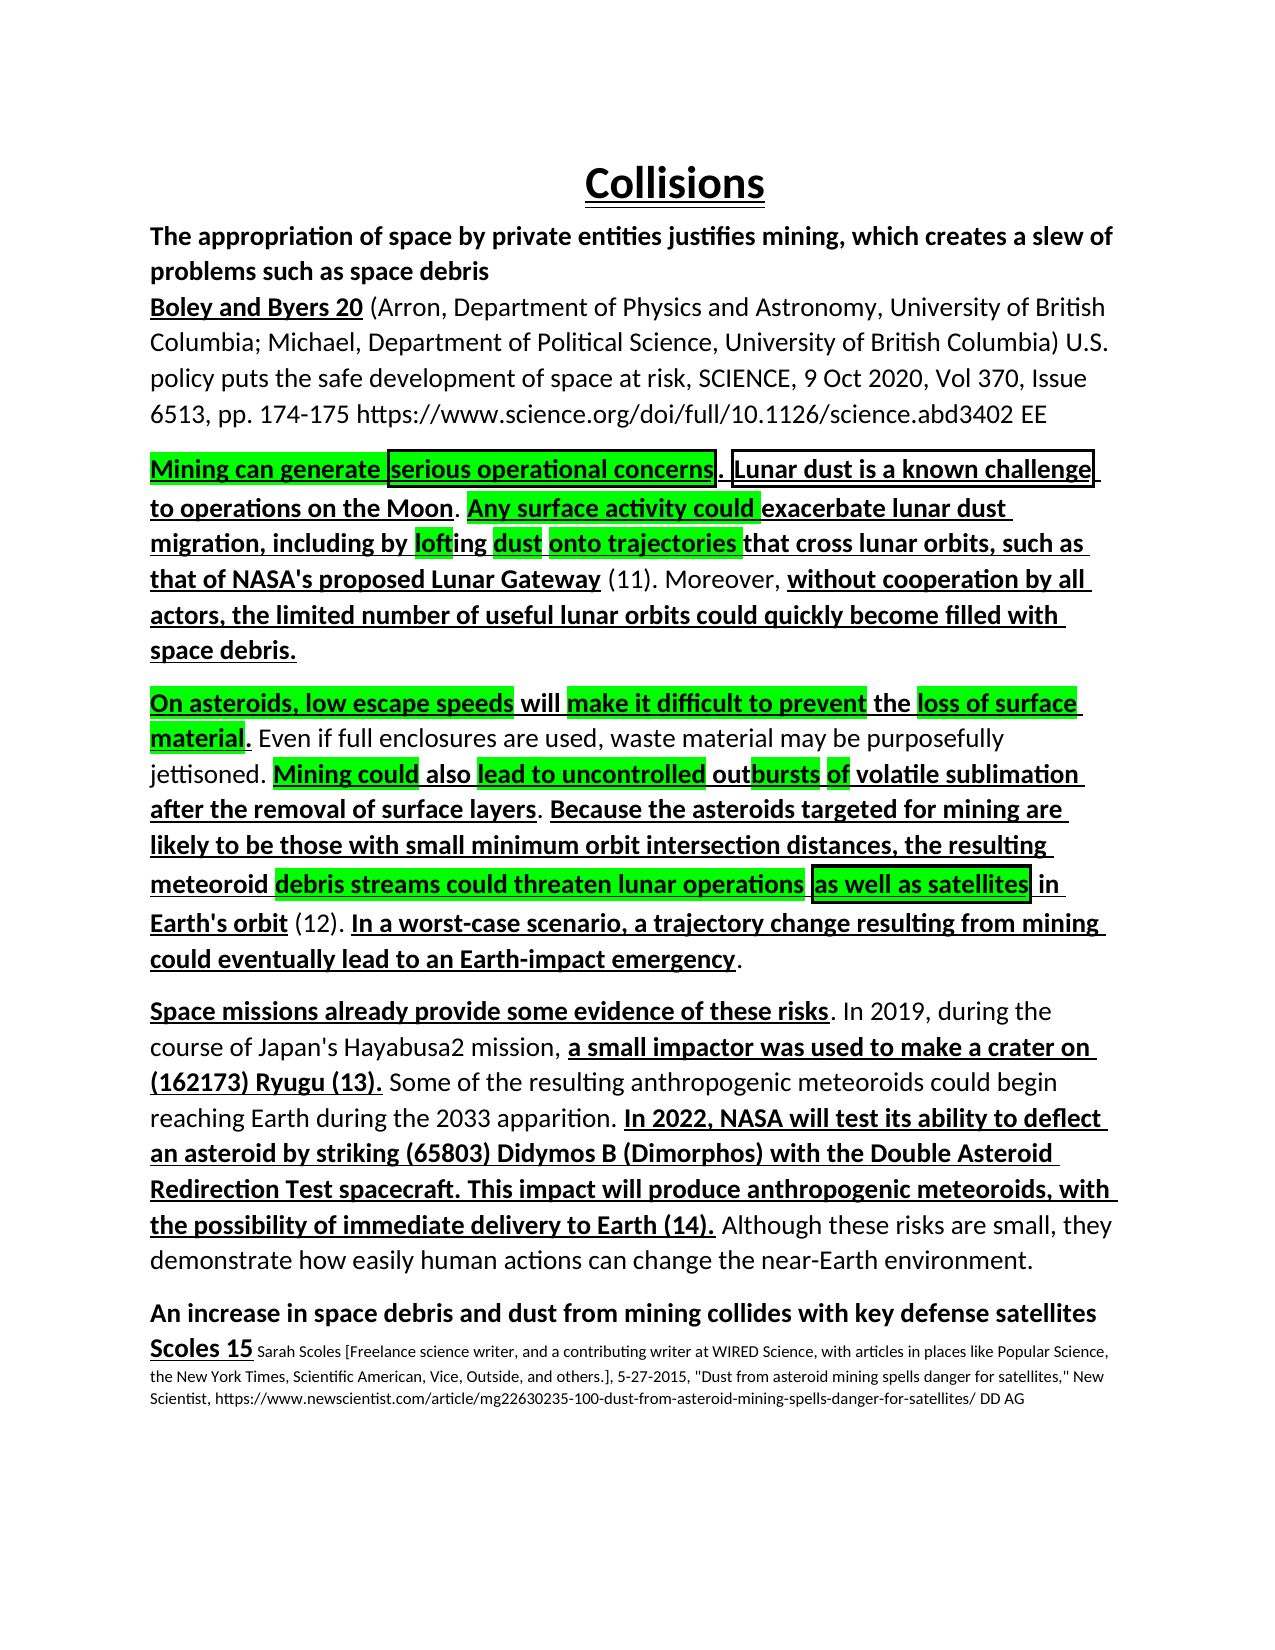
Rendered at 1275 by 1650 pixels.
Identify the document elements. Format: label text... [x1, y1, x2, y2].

text Mining can generate serious operational concerns. Lunar dust is a known challenge to operations on the Moon. Any surface activity could exacerbate lunar dust migration, including by lofting dust onto trajectories that cross lunar orbits, such as that of NASA's proposed Lunar Gateway (11). Moreover, without cooperation by all actors, the limited number of useful lunar orbits could quickly become filled with space debris. [150, 449, 1125, 666]
text Scoles 15 Sarah Scoles [Freelance science writer, and a contributing writer at WIRED Science, with articles in places like Popular Science, the New York Times, Scientific American, Vice, Outside, and others.], 5-27-2015, "Dust from asteroid mining spells danger for satellites," New Scientist, https://www.newscientist.com/article/mg22630235-100-dust-from-asteroid-mining-spells-danger-for-satellites/ DD AG [150, 1331, 1125, 1408]
text Boley and Byers 20 (Arron, Department of Physics and Astronomy, University of British Columbia; Michael, Department of Political Science, University of British Columbia) U.S. policy puts the safe development of space at risk, SCIENCE, 9 Oct 2020, Vol 370, Issue 6513, pp. 174-175 https://www.science.org/doi/full/10.1126/science.abd3402 EE [150, 290, 1125, 430]
text On asteroids, low escape speeds will make it difficult to prevent the loss of surface material. Even if full enclosures are used, waste material may be purposefully jettisoned. Mining could also lead to uncontrolled outbursts of volatile sublimation after the removal of surface layers. Because the asteroids targeted for mining are likely to be those with small minimum orbit intersection distances, the resulting meteoroid debris streams could threaten lunar operations as well as satellites in Earth's orbit (12). In a worst-case scenario, a trajectory change resulting from mining could eventually lead to an Earth-impact emergency. [150, 686, 1125, 975]
subtitle Collisions [150, 154, 1125, 210]
subtitle An increase in space debris and dust from mining collides with key defense satellites [150, 1296, 1125, 1329]
subtitle The appropriation of space by private entities justifies mining, which creates a slew of problems such as space debris [150, 219, 1125, 287]
text Space missions already provide some evidence of these risks. In 2019, during the course of Japan's Hayabusa2 mission, a small impactor was used to make a crater on (162173) Ryugu (13). Some of the resulting anthropogenic meteoroids could begin reaching Earth during the 2033 apparition. In 2022, NASA will test its ability to deflect an asteroid by striking (65803) Didymos B (Dimorphos) with the Double Asteroid Redirection Test spacecraft. This impact will produce anthropogenic meteoroids, with the possibility of immediate delivery to Earth (14). Although these risks are small, they demonstrate how easily human actions can change the near-Earth environment. [150, 994, 1125, 1277]
